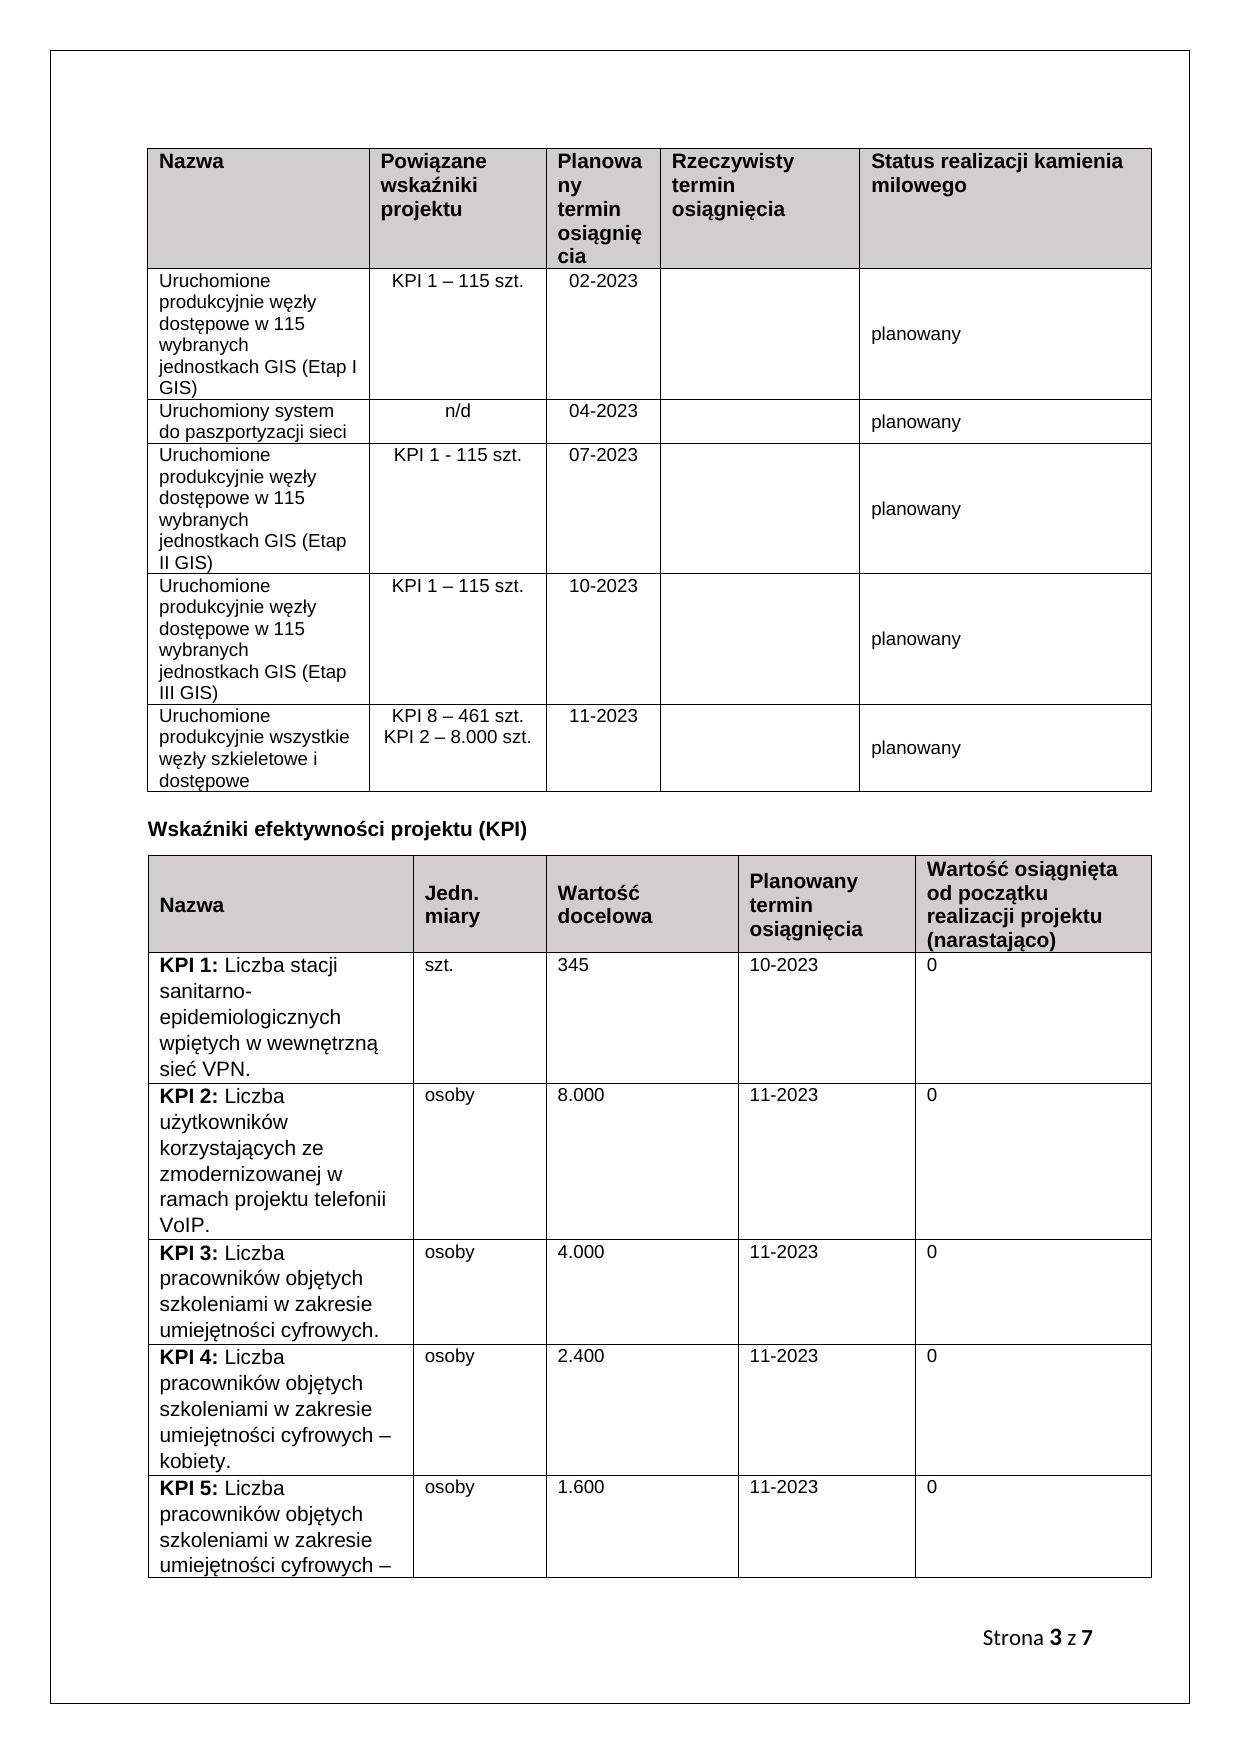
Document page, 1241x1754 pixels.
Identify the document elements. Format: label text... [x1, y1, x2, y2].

table_header Planowany termin osiągnięcia [739, 856, 915, 952]
table_cell KPI 1 – 115 szt. [370, 574, 546, 704]
table_cell 0 [916, 1476, 1151, 1577]
table_cell Uruchomione produkcyjnie węzły dostępowe w 115 wybranych jednostkach GIS (Etap II GIS) [148, 444, 369, 573]
table_cell KPI 1: Liczba stacji sanitarno-epidemiologicznych wpiętych w wewnętrzną sieć VPN. [149, 953, 413, 1083]
table_cell [661, 705, 859, 791]
table_cell planowany [860, 444, 1151, 573]
table_cell 11-2023 [547, 705, 660, 791]
text Wskaźniki efektywności projektu (KPI) [148, 817, 1093, 841]
table_cell 07-2023 [547, 444, 660, 573]
table_cell [661, 400, 859, 443]
table_cell Uruchomiony system do paszportyzacji sieci [148, 400, 369, 443]
table_cell 345 [547, 953, 738, 1083]
table_cell 8.000 [547, 1084, 738, 1239]
table_cell 02-2023 [547, 269, 660, 399]
table_cell 11-2023 [739, 1345, 915, 1475]
table_cell KPI 4: Liczba pracowników objętych szkoleniami w zakresie umiejętności cyfrowych – kobiety. [149, 1345, 413, 1475]
table_cell planowany [860, 400, 1151, 443]
table_cell Uruchomione produkcyjnie wszystkie węzły szkieletowe i dostępowe [148, 705, 369, 791]
table_cell osoby [414, 1476, 546, 1577]
table_cell 11-2023 [739, 1240, 915, 1344]
table_cell [661, 574, 859, 704]
table_cell KPI 1 - 115 szt. [370, 444, 546, 573]
table_header Planowany termin osiągnięcia [547, 149, 660, 268]
table_cell 4.000 [547, 1240, 738, 1344]
table_cell [661, 269, 859, 399]
table_cell planowany [860, 269, 1151, 399]
table_cell 0 [916, 1345, 1151, 1475]
table_cell Uruchomione produkcyjnie węzły dostępowe w 115 wybranych jednostkach GIS (Etap I GIS) [148, 269, 369, 399]
table_cell 2.400 [547, 1345, 738, 1475]
table_cell osoby [414, 1084, 546, 1239]
table_header Status realizacji kamienia milowego [860, 149, 1151, 268]
table_cell 11-2023 [739, 1084, 915, 1239]
table_cell KPI 1 – 115 szt. [370, 269, 546, 399]
table_header Wartość osiągnięta od początku realizacji projektu (narastająco) [916, 856, 1151, 952]
table_cell 0 [916, 1084, 1151, 1239]
table_cell 10-2023 [547, 574, 660, 704]
table_cell 1.600 [547, 1476, 738, 1577]
table_header Jedn. miary [414, 856, 546, 952]
table_cell KPI 8 – 461 szt. KPI 2 – 8.000 szt. [370, 705, 546, 791]
table_cell osoby [414, 1345, 546, 1475]
table_cell planowany [860, 574, 1151, 704]
table_cell 04-2023 [547, 400, 660, 443]
table_header Rzeczywisty termin osiągnięcia [661, 149, 859, 268]
table_header Powiązane wskaźniki projektu [370, 149, 546, 268]
table_cell KPI 3: Liczba pracowników objętych szkoleniami w zakresie umiejętności cyfrowych. [149, 1240, 413, 1344]
table_cell KPI 2: Liczba użytkowników korzystających ze zmodernizowanej w ramach projektu telefonii VoIP. [149, 1084, 413, 1239]
table_header Nazwa [148, 149, 369, 268]
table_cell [149, 1476, 413, 1577]
table_cell osoby [414, 1240, 546, 1344]
table_cell n/d [370, 400, 546, 443]
table_cell 11-2023 [739, 1476, 915, 1577]
table_cell 0 [916, 1240, 1151, 1344]
table_cell 10-2023 [739, 953, 915, 1083]
table_header Wartość docelowa [547, 856, 738, 952]
table_header Nazwa [149, 856, 413, 952]
table_cell [661, 444, 859, 573]
table_cell 0 [916, 953, 1151, 1083]
table_cell Uruchomione produkcyjnie węzły dostępowe w 115 wybranych jednostkach GIS (Etap III GIS) [148, 574, 369, 704]
table_cell szt. [414, 953, 546, 1083]
table_cell planowany [860, 705, 1151, 791]
